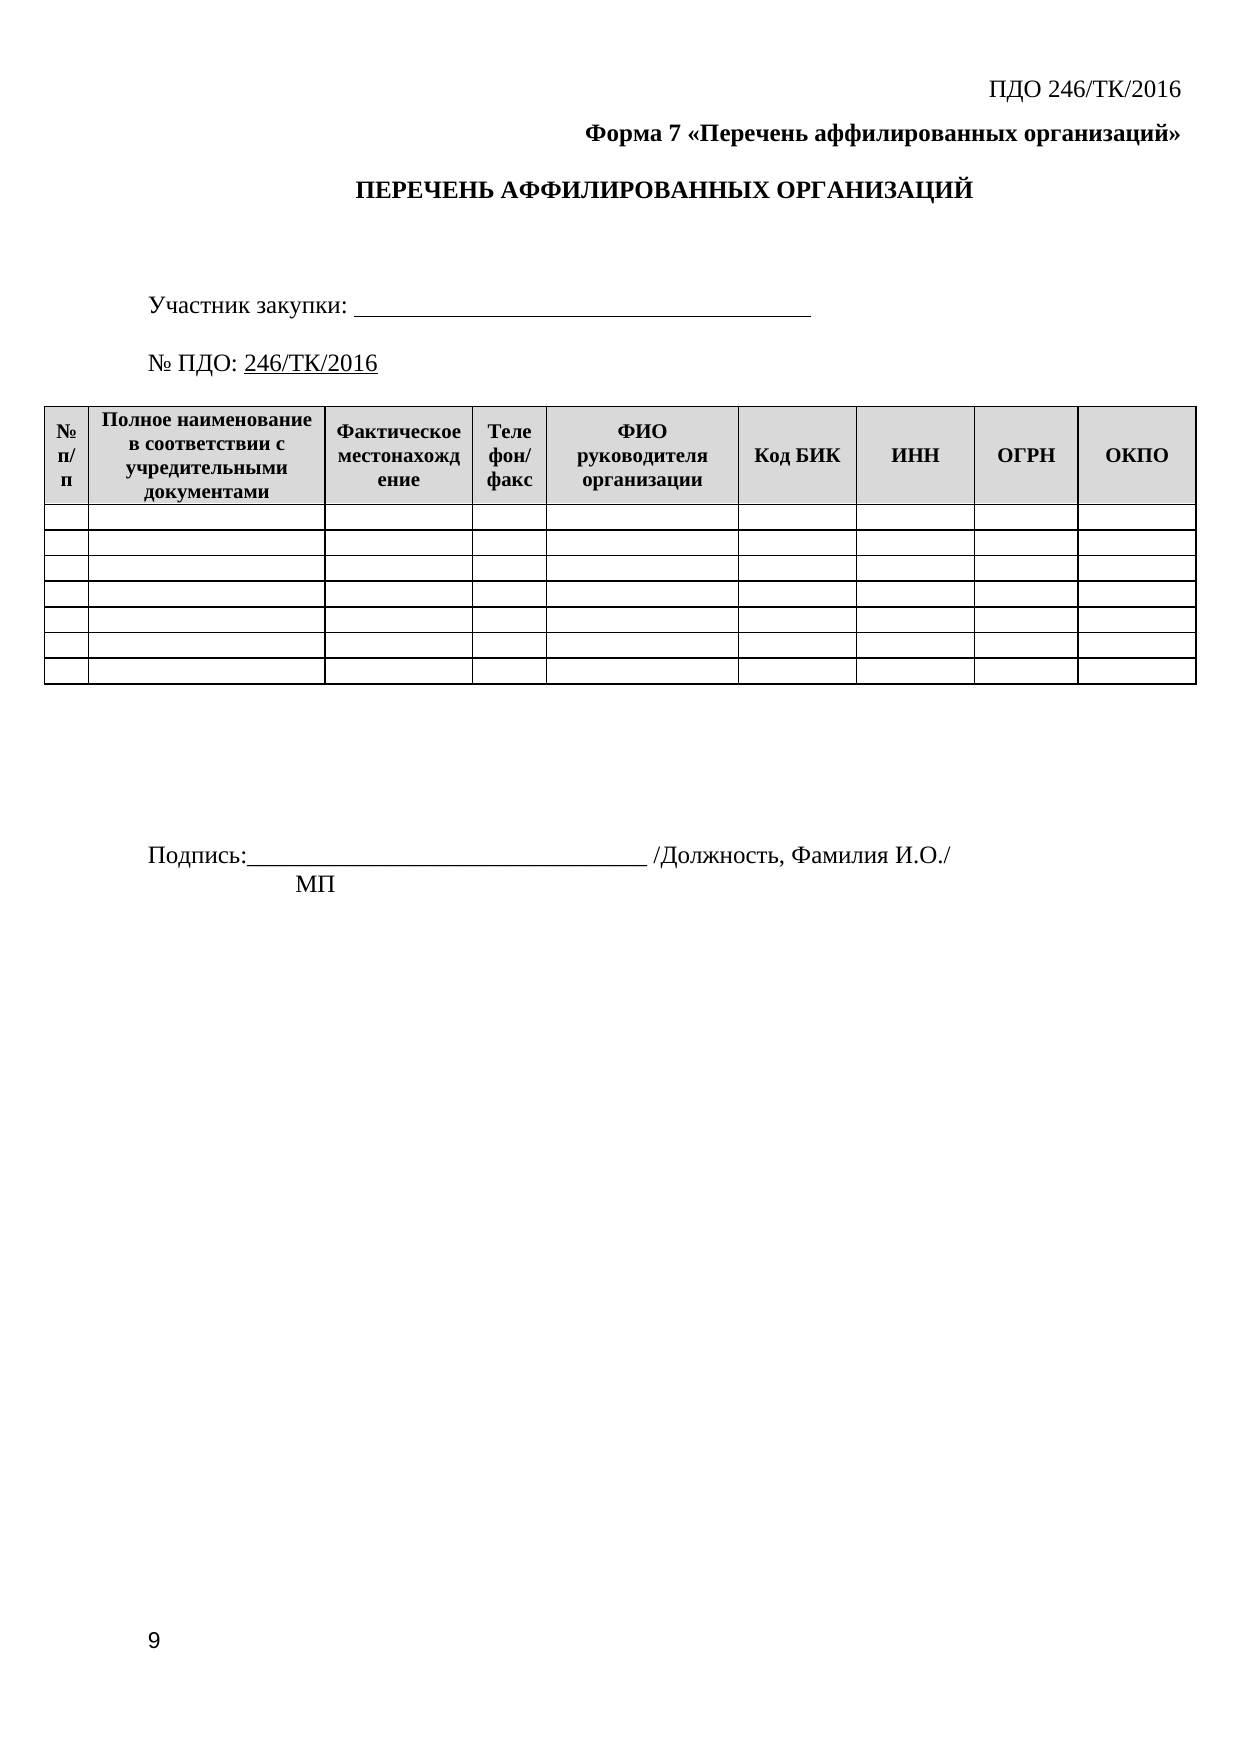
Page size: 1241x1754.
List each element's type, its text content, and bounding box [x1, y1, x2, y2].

table_cell [473, 633, 546, 657]
table_cell [739, 582, 856, 606]
table_cell [547, 556, 738, 580]
text ПЕРЕЧЕНЬ АФФИЛИРОВАННЫХ ОРГАНИЗАЦИЙ [148, 176, 1181, 204]
table_cell [739, 633, 856, 657]
table_header ОКПО [1079, 407, 1195, 503]
table_header № п/п [45, 407, 88, 503]
table_cell [326, 531, 472, 555]
table_cell [1079, 608, 1195, 632]
table_header Код БИК [739, 407, 856, 503]
table_cell [1079, 633, 1195, 657]
table_cell [326, 505, 472, 529]
table_cell [326, 659, 472, 683]
table_cell [547, 582, 738, 606]
table_cell [89, 608, 324, 632]
table_cell [326, 608, 472, 632]
table_cell [1079, 582, 1195, 606]
table_cell [739, 556, 856, 580]
table_cell [739, 608, 856, 632]
table_cell [89, 556, 324, 580]
text Подпись:________________________________ /Должность, Фамилия И.О./ [148, 841, 1181, 869]
table_cell [975, 531, 1077, 555]
table_cell [45, 582, 88, 606]
table_cell [45, 659, 88, 683]
table_cell [857, 608, 974, 632]
table_cell [45, 505, 88, 529]
table_cell [89, 505, 324, 529]
text Форма 7 «Перечень аффилированных организаций» [502, 118, 1181, 147]
table_cell [739, 659, 856, 683]
table_cell [547, 531, 738, 555]
table_cell [1079, 505, 1195, 529]
table_header ИНН [857, 407, 974, 503]
text Участник закупки: [148, 291, 1181, 319]
table_cell [975, 556, 1077, 580]
table_cell [1079, 531, 1195, 555]
text № ПДО: 246/ТК/2016 [148, 348, 1181, 377]
table_cell [975, 633, 1077, 657]
table_cell [473, 608, 546, 632]
table_cell [857, 531, 974, 555]
table_cell [857, 633, 974, 657]
table_cell [547, 633, 738, 657]
table_cell [547, 659, 738, 683]
table_cell [45, 608, 88, 632]
table_cell [547, 608, 738, 632]
table_cell [739, 505, 856, 529]
table_cell [473, 582, 546, 606]
table_cell [473, 531, 546, 555]
table_cell [975, 659, 1077, 683]
table_cell [45, 556, 88, 580]
table_cell [89, 659, 324, 683]
table_cell [1079, 659, 1195, 683]
table_cell [857, 582, 974, 606]
table_cell [975, 582, 1077, 606]
table_header ОГРН [975, 407, 1077, 503]
table_cell [326, 556, 472, 580]
table_header Телефон/ факс [473, 407, 546, 503]
table_cell [45, 633, 88, 657]
table_cell [89, 582, 324, 606]
table_cell [473, 556, 546, 580]
table_cell [547, 505, 738, 529]
table_cell [975, 505, 1077, 529]
table_cell [326, 633, 472, 657]
table_cell [89, 531, 324, 555]
table_cell [857, 505, 974, 529]
table_cell [739, 531, 856, 555]
table_header Фактическое местонахождение [326, 407, 472, 503]
table_cell [45, 531, 88, 555]
table_header Полное наименование в соответствии с учредительными документами [89, 407, 324, 503]
table_cell [473, 659, 546, 683]
table_cell [857, 659, 974, 683]
text МП [148, 869, 1181, 898]
table_cell [89, 633, 324, 657]
table_cell [473, 505, 546, 529]
table_cell [975, 608, 1077, 632]
table_cell [326, 582, 472, 606]
table_header ФИО руководителя организации [547, 407, 738, 503]
table_cell [857, 556, 974, 580]
table_cell [1079, 556, 1195, 580]
